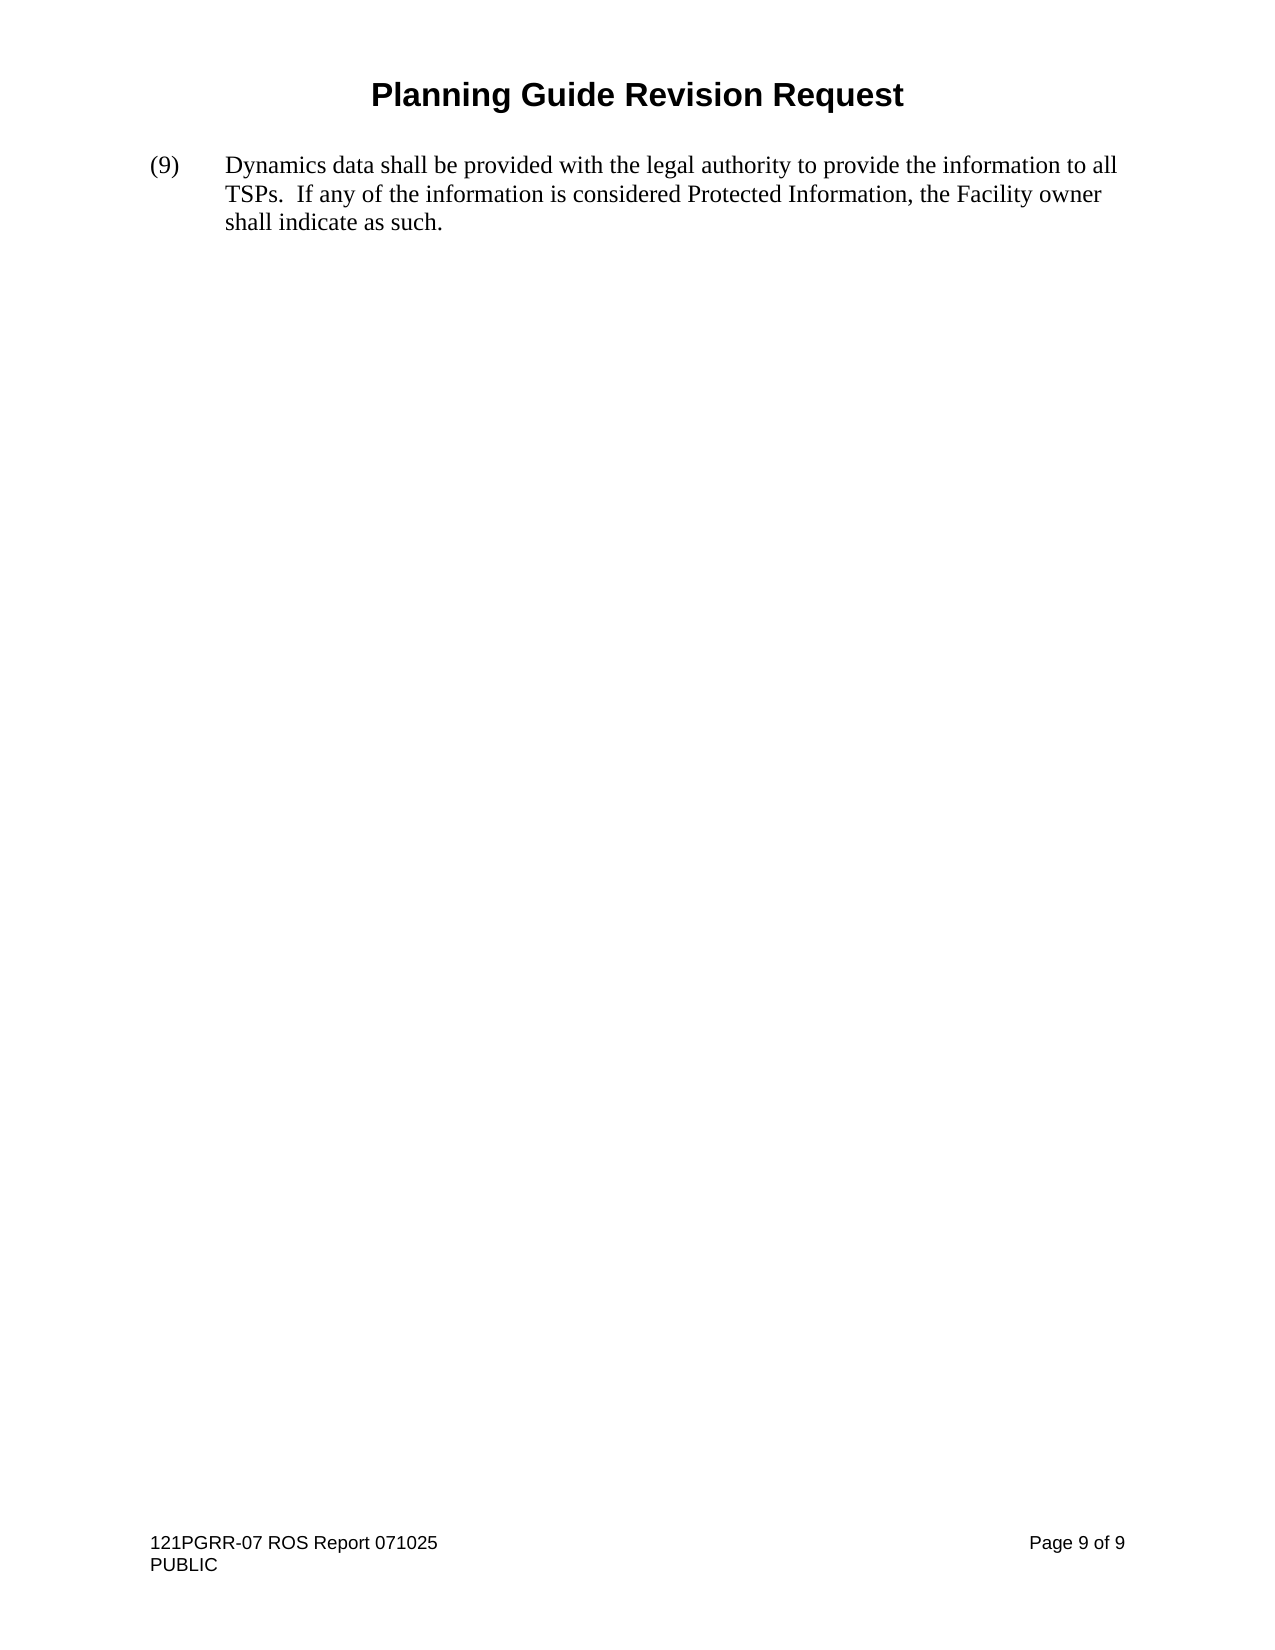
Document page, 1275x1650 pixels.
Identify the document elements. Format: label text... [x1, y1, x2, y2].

text (9) Dynamics data shall be provided with the legal authority to provide the information to all TSPs. If any of the information is considered Protected Information, the Facility owner shall indicate as such. [150, 150, 1125, 236]
